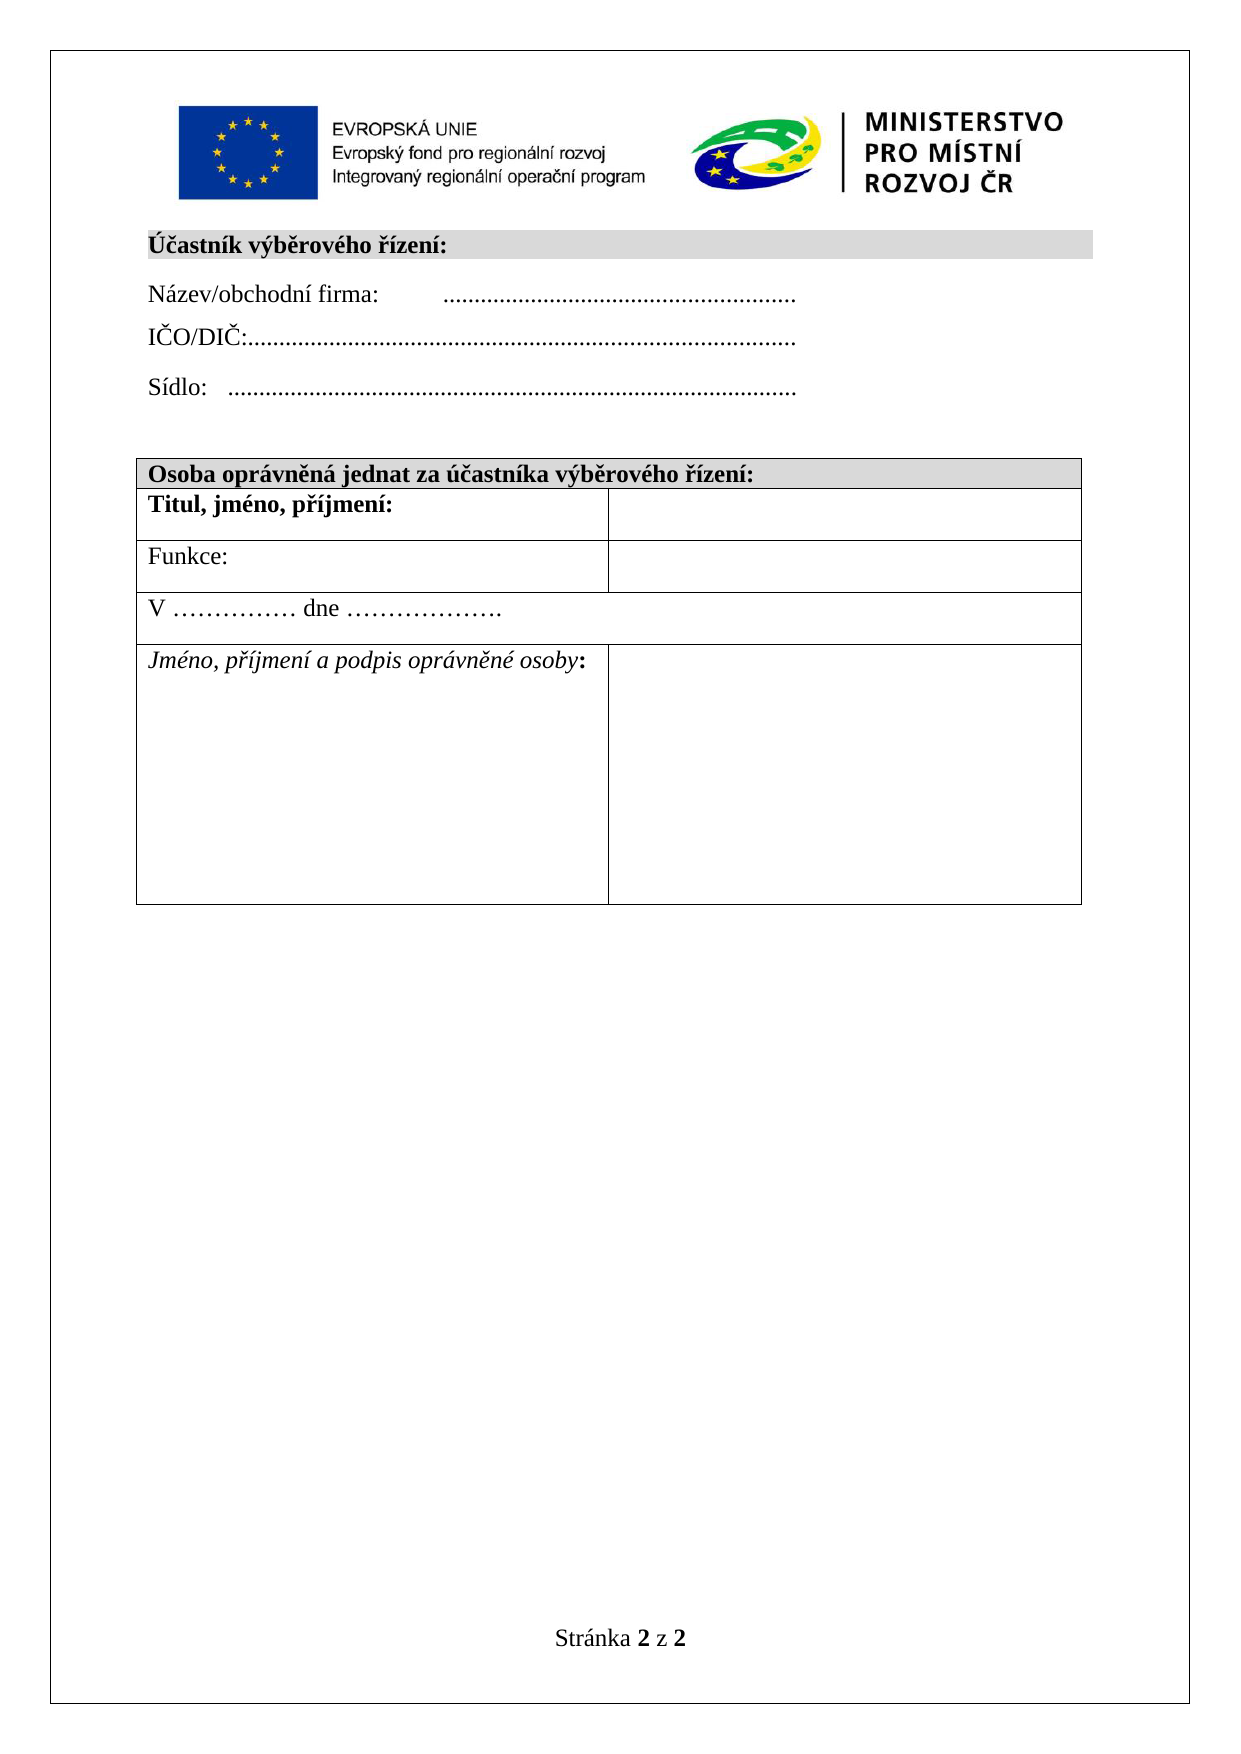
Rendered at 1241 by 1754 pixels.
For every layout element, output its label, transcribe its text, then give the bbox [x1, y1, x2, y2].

table_header Osoba oprávněná jednat za účastníka výběrového řízení: [137, 459, 1081, 488]
table_cell [609, 489, 1081, 540]
subtitle Sídlo: [148, 372, 1093, 401]
table_cell Jméno, příjmení a podpis oprávněné osoby: [137, 645, 608, 904]
picture [147, 73, 1093, 230]
table_cell V …………… dne ………………. [137, 593, 1081, 644]
table_cell Titul, jméno, příjmení: [137, 489, 608, 540]
table_cell [609, 645, 1081, 904]
table_cell [609, 541, 1081, 592]
subtitle Název/obchodní firma: [148, 279, 1093, 308]
list IČO/DIČ: [148, 322, 1093, 351]
subtitle Účastník výběrového řízení: [148, 230, 1093, 259]
table_cell Funkce: [137, 541, 608, 592]
